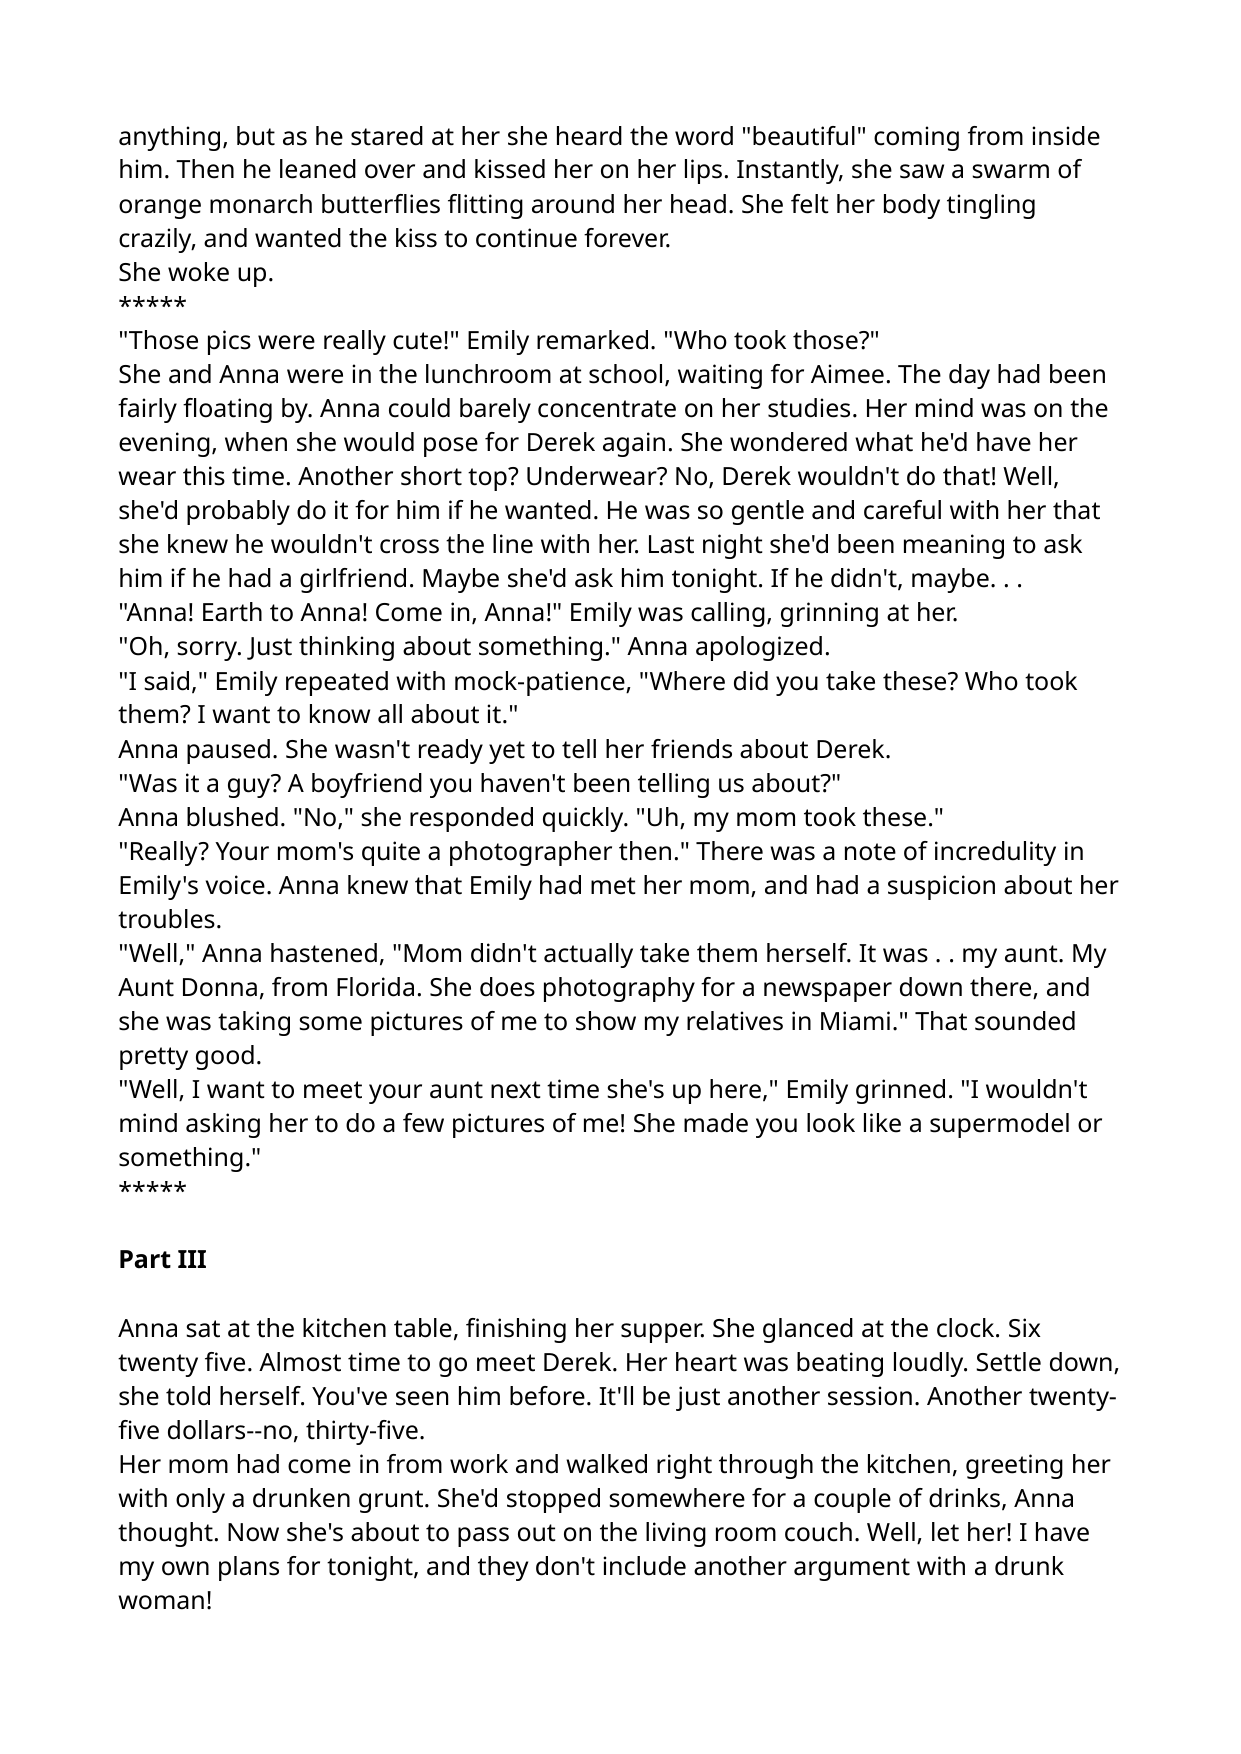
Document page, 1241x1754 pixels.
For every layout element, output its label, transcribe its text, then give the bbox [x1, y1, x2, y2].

text Anna blushed. "No," she responded quickly. "Uh, my mom took these." [118, 799, 1122, 833]
text She woke up. [118, 254, 1122, 288]
text ***** [118, 1174, 1122, 1208]
text Her mom had come in from work and walked right through the kitchen, greeting her with only a drunken grunt. She'd stopped somewhere for a couple of drinks, Anna thought. Now she's about to pass out on the living room couch. Well, let her! I have my own plans for tonight, and they don't include another argument with a drunk woman! [118, 1447, 1122, 1617]
text She and Anna were in the lunchroom at school, waiting for Aimee. The day had been fairly floating by. Anna could barely concentrate on her studies. Her mind was on the evening, when she would pose for Derek again. She wondered what he'd have her wear this time. Another short top? Underwear? No, Derek wouldn't do that! Well, she'd probably do it for him if he wanted. He was so gentle and careful with her that she knew he wouldn't cross the line with her. Last night she'd been meaning to ask him if he had a girlfriend. Maybe she'd ask him tonight. If he didn't, maybe. . . [118, 357, 1122, 595]
text "I said," Emily repeated with mock-patience, "Where did you take these? Who took them? I want to know all about it." [118, 663, 1122, 731]
text Part III [118, 1242, 1122, 1276]
text "Really? Your mom's quite a photographer then." There was a note of incredulity in Emily's voice. Anna knew that Emily had met her mom, and had a suspicion about her troubles. [118, 833, 1122, 936]
text "Anna! Earth to Anna! Come in, Anna!" Emily was calling, grinning at her. [118, 595, 1122, 629]
text ***** [118, 288, 1122, 322]
text "Those pics were really cute!" Emily remarked. "Who took those?" [118, 322, 1122, 357]
text "Was it a guy? A boyfriend you haven't been telling us about?" [118, 765, 1122, 799]
text "Well, I want to meet your aunt next time she's up here," Emily grinned. "I wouldn't mind asking her to do a few pictures of me! She made you look like a supermodel or something." [118, 1072, 1122, 1174]
text "Well," Anna hastened, "Mom didn't actually take them herself. It was . . my aunt. My Aunt Donna, from Florida. She does photography for a newspaper down there, and she was taking some pictures of me to show my relatives in Miami." That sounded pretty good. [118, 936, 1122, 1072]
text Anna sat at the kitchen table, finishing her supper. She glanced at the clock. Six twenty five. Almost time to go meet Derek. Her heart was beating loudly. Settle down, she told herself. You've seen him before. It'll be just another session. Another twenty-five dollars--no, thirty-five. [118, 1310, 1122, 1447]
text Anna paused. She wasn't ready yet to tell her friends about Derek. [118, 731, 1122, 765]
text "Oh, sorry. Just thinking about something." Anna apologized. [118, 629, 1122, 663]
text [118, 118, 1122, 254]
